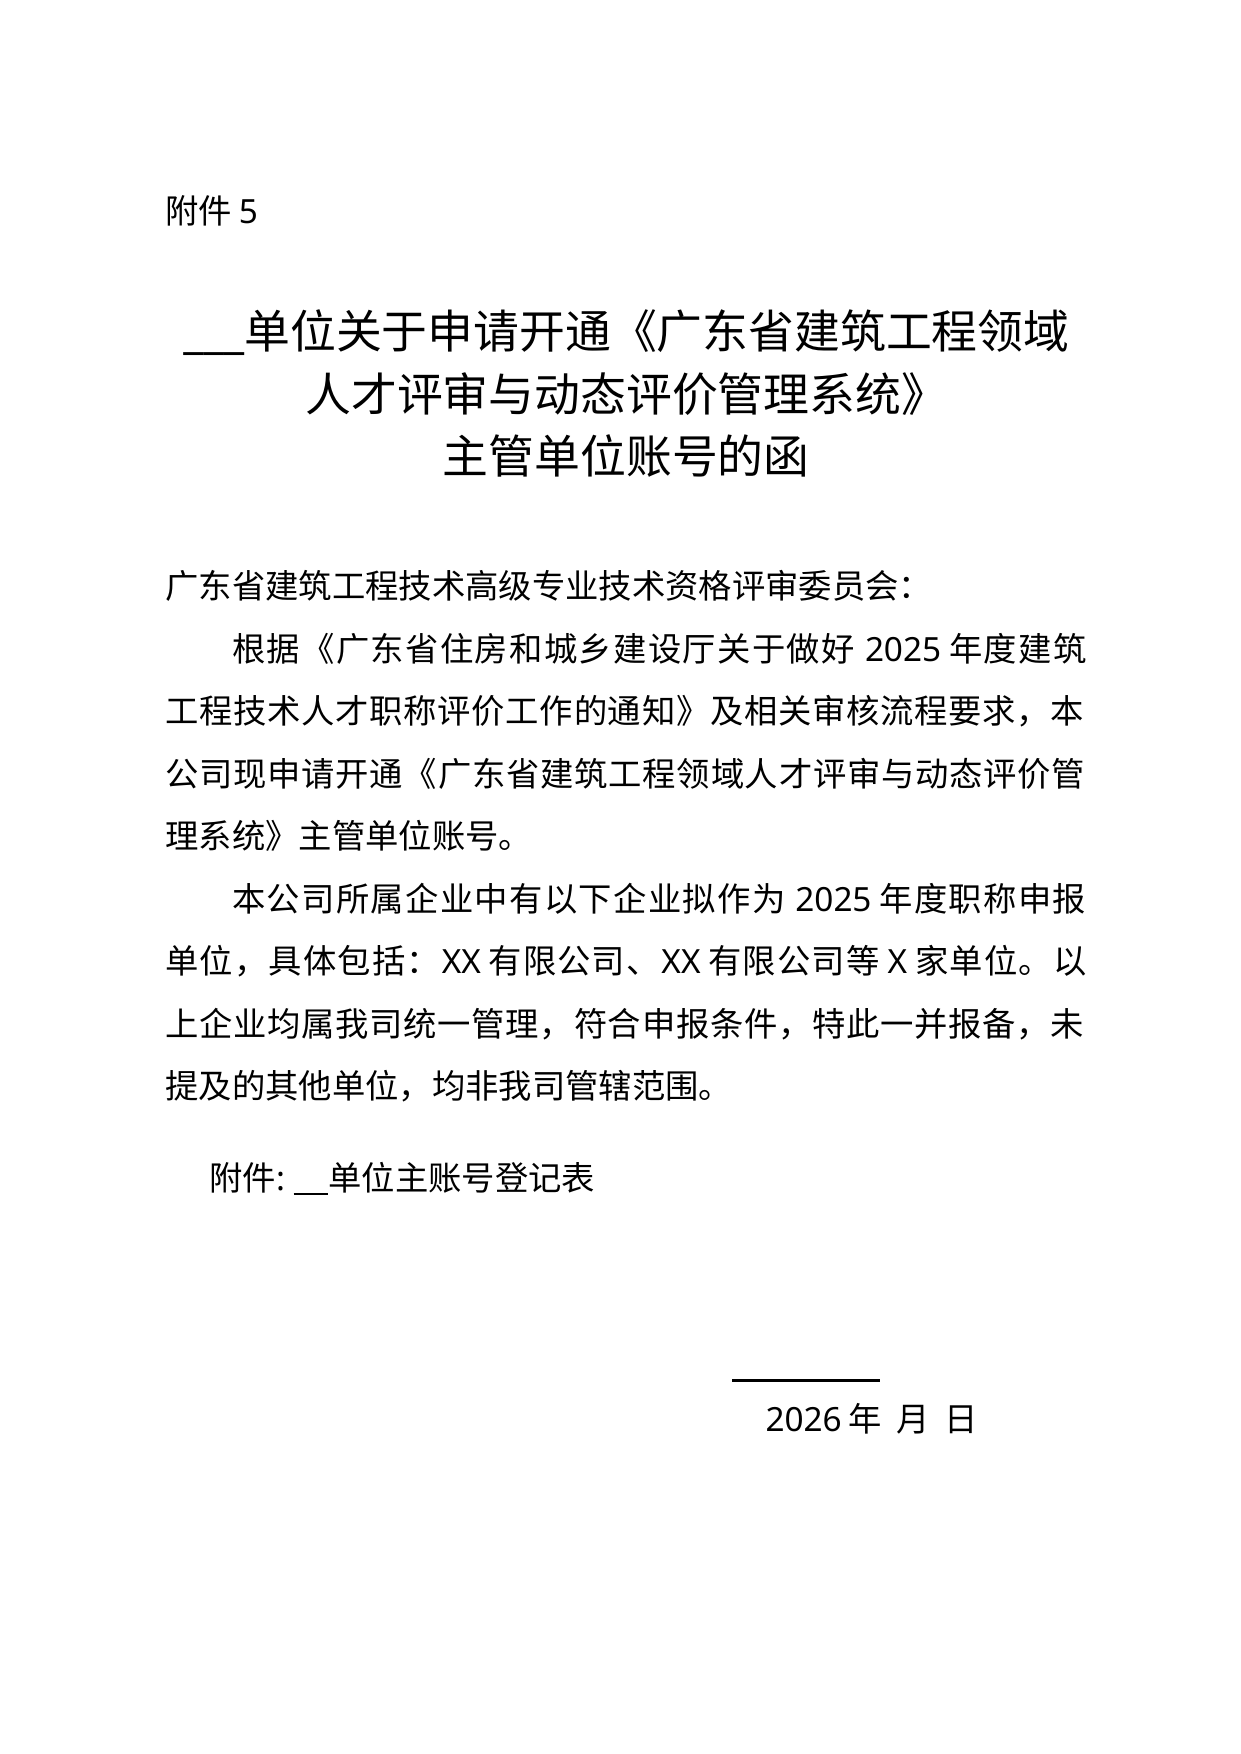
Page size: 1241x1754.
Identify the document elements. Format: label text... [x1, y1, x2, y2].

text 2026年 月 日 [165, 1381, 1087, 1444]
text 本公司所属企业中有以下企业拟作为2025年度职称申报单位，具体包括：XX有限公司、XX有限公司等X家单位。以上企业均属我司统一管理，符合申报条件，特此一并报备，未提及的其他单位，均非我司管辖范围。 [165, 861, 1087, 1111]
list 人才评审与动态评价管理系统》 [165, 361, 1087, 424]
text 根据《广东省住房和城乡建设厅关于做好2025年度建筑工程技术人才职称评价工作的通知》及相关审核流程要求，本公司现申请开通《广东省建筑工程领域人才评审与动态评价管理系统》主管单位账号。 [165, 611, 1087, 861]
text 广东省建筑工程技术高级专业技术资格评审委员会： [165, 549, 1087, 611]
list ___单位关于申请开通《广东省建筑工程领域 [165, 299, 1087, 361]
list 主管单位账号的函 [165, 424, 1087, 486]
list 附件5 [165, 174, 1087, 236]
text 附件: 单位主账号登记表 [165, 1140, 1087, 1202]
